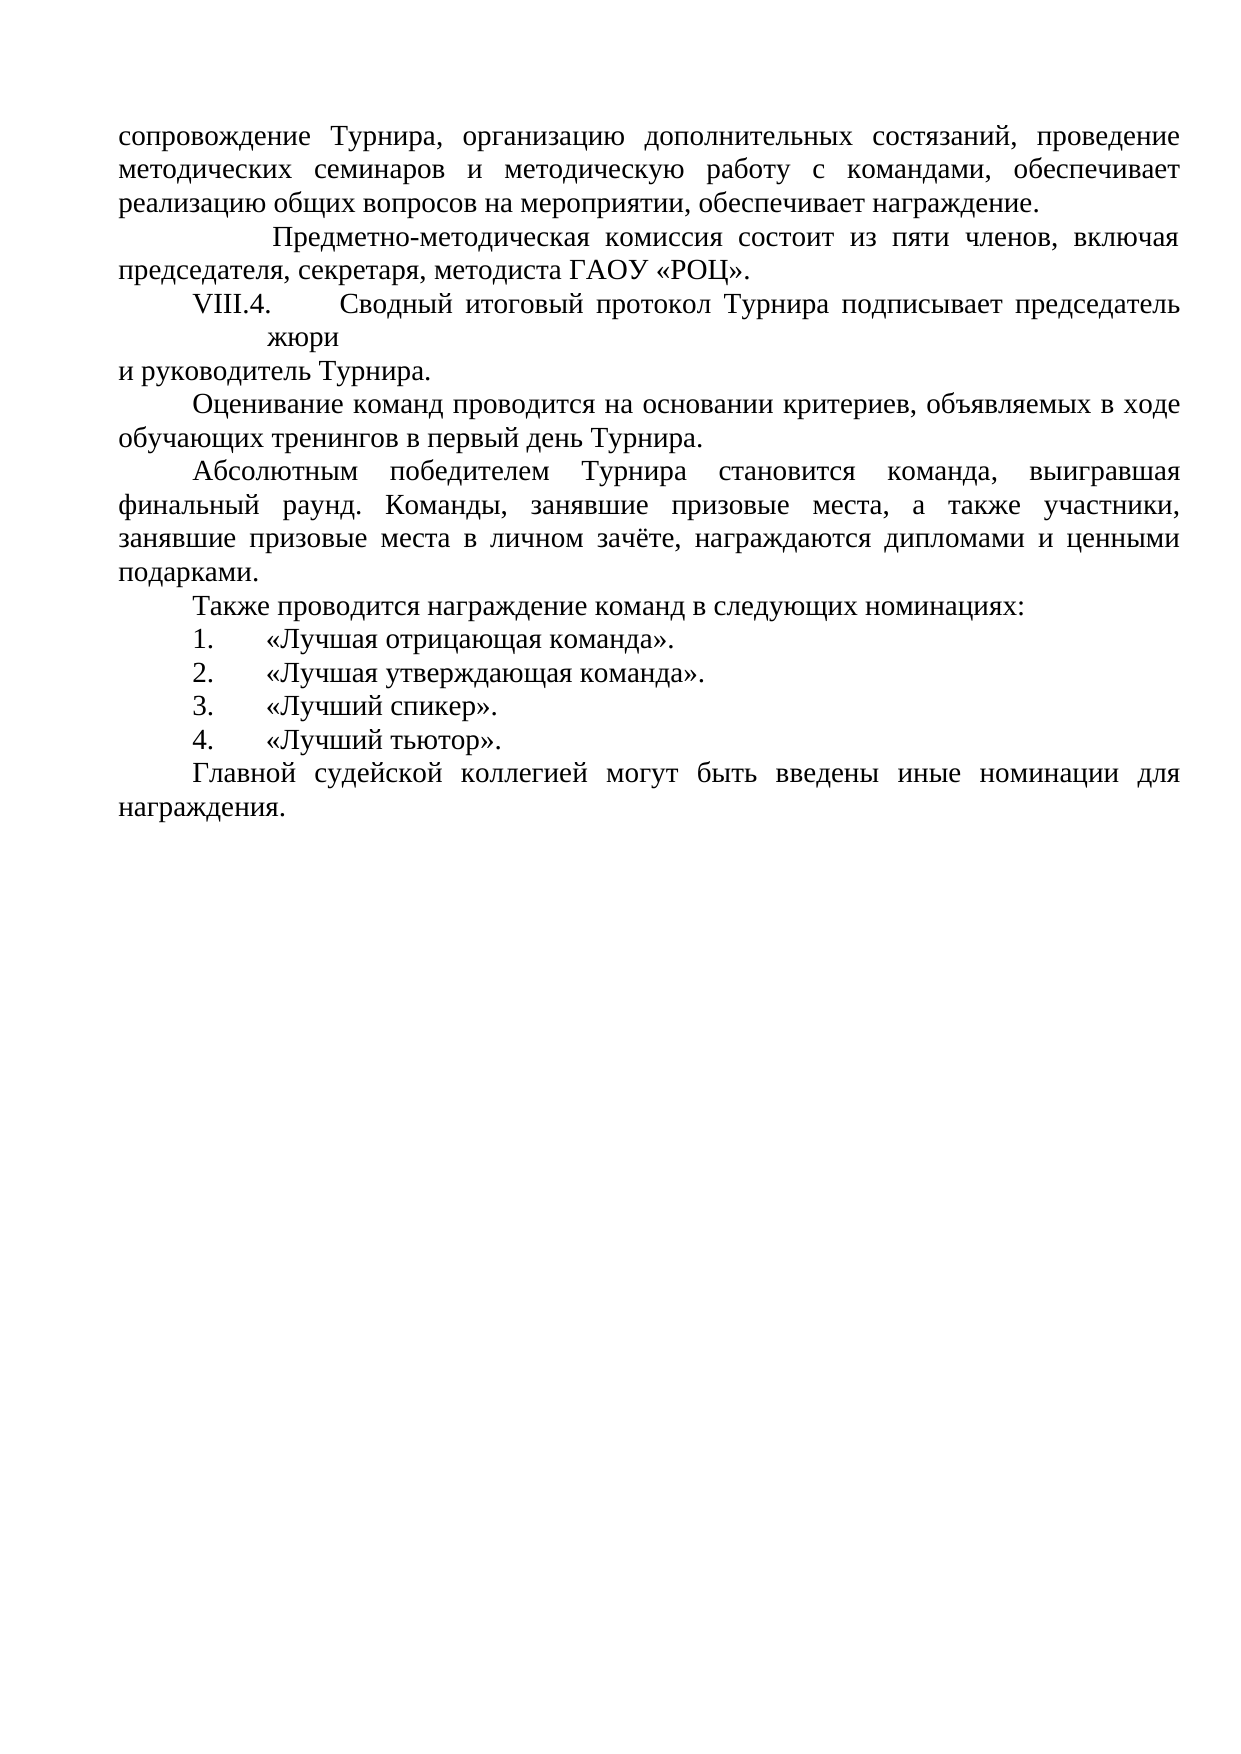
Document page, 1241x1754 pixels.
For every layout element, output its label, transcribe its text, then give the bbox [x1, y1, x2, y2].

text Главной судейской коллегией могут быть введены иные номинации для награждения. [118, 755, 1181, 822]
text Абсолютным победителем Турнира становится команда, выигравшая финальный раунд. Команды, занявшие призовые места, а также участники, занявшие призовые места в личном зачёте, награждаются дипломами и ценными подарками. [118, 453, 1181, 588]
list «Лучшая утверждающая команда». [118, 655, 1181, 688]
text Оценивание команд проводится на основании критериев, объявляемых в ходе обучающих тренингов в первый день Турнира. [118, 386, 1181, 453]
list «Лучший спикер». [118, 688, 1181, 722]
list «Лучший тьютор». [118, 722, 1181, 755]
list Сводный итоговый протокол Турнира подписывает председатель жюри [192, 286, 1181, 353]
text и руководитель Турнира. [118, 353, 1181, 386]
text Также проводится награждение команд в следующих номинациях: [118, 588, 1181, 621]
text Предметно-методическая комиссия состоит из пяти членов, включая председателя, секретаря, методиста ГАОУ «РОЦ». [118, 219, 1181, 286]
text сопровождение Турнира, организацию дополнительных состязаний, проведение методических семинаров и методическую работу с командами, обеспечивает реализацию общих вопросов на мероприятии, обеспечивает награждение. [118, 118, 1181, 219]
list «Лучшая отрицающая команда». [118, 621, 1181, 655]
